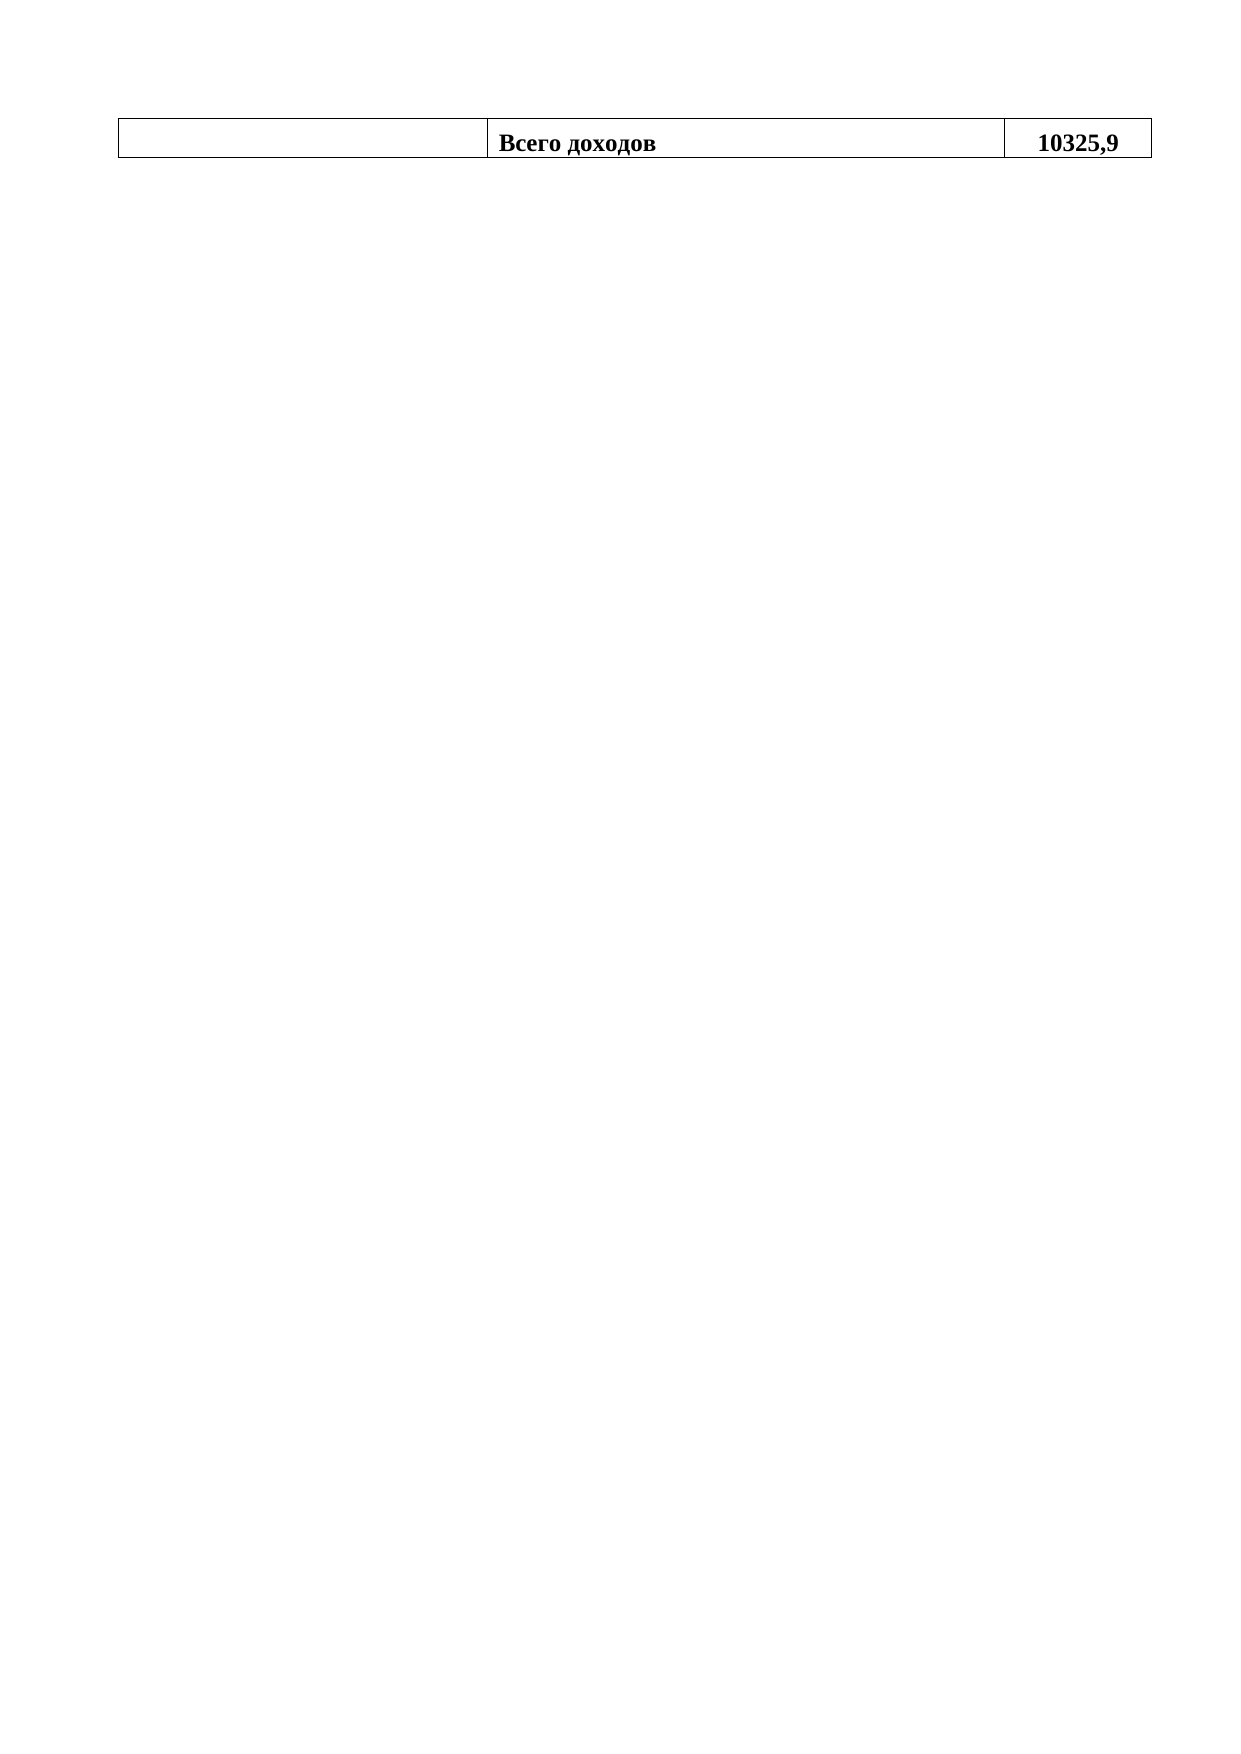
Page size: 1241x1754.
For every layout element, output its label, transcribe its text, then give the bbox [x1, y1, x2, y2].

table_cell Всего доходов [488, 119, 1004, 157]
table_cell [119, 119, 487, 157]
table_cell 10325,9 [1005, 119, 1151, 157]
